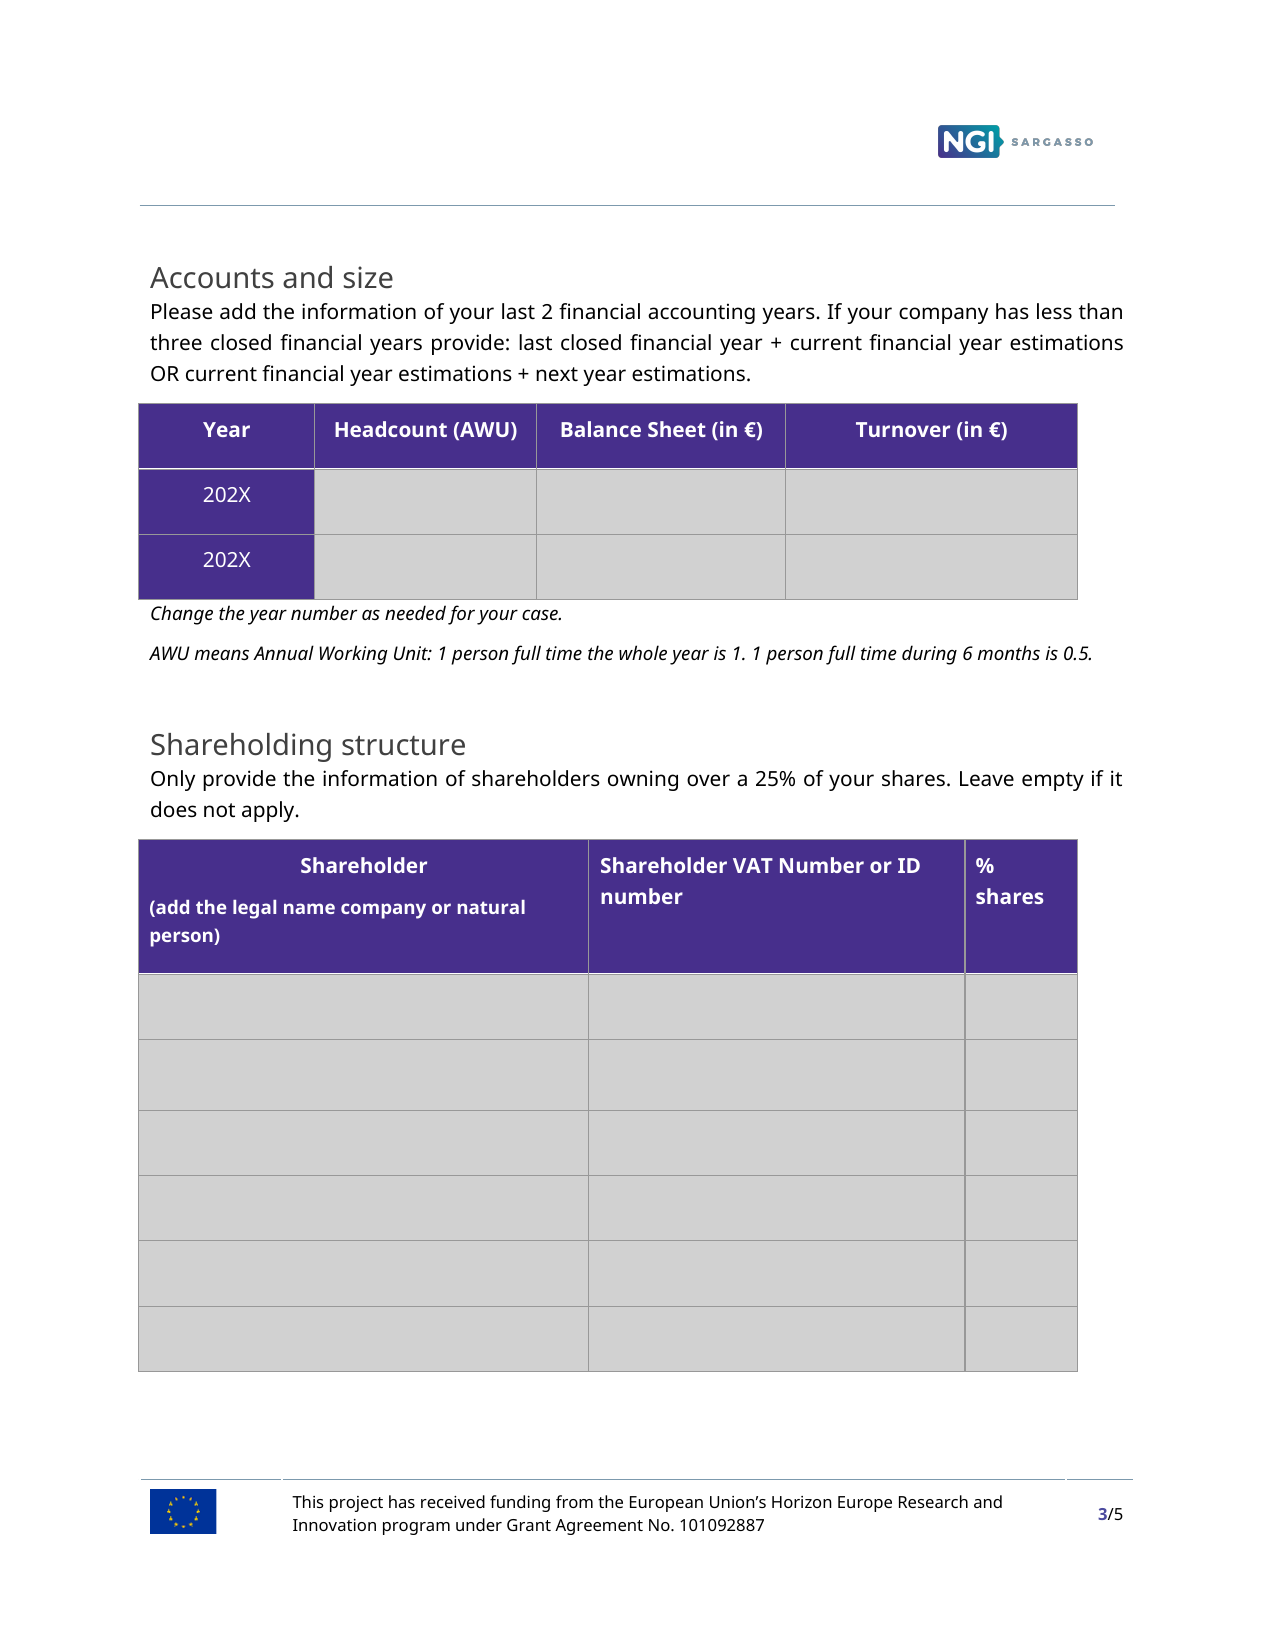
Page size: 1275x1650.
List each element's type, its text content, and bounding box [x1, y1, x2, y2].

table_cell 202X [139, 470, 314, 534]
table_cell 202X [139, 535, 314, 599]
table_cell [139, 1241, 588, 1306]
picture [150, 1489, 217, 1534]
table_cell [139, 1176, 588, 1240]
table_cell [966, 1241, 1077, 1306]
table_header % shares [966, 840, 1077, 973]
table_cell [966, 1111, 1077, 1175]
text Only provide the information of shareholders owning over a 25% of your shares. Leave empty if it does not apply. [150, 764, 1125, 824]
table_cell [139, 1307, 588, 1371]
table_cell [139, 1111, 588, 1175]
table_header Headcount (AWU) [315, 404, 536, 468]
table_cell [315, 470, 536, 534]
table_header Shareholder VAT Number or ID number [589, 840, 964, 973]
table_cell [966, 1040, 1077, 1110]
text Change the year number as needed for your case. [150, 600, 1125, 625]
table_cell [589, 975, 964, 1039]
table_cell [589, 1176, 964, 1240]
text Please add the information of your last 2 financial accounting years. If your company has less than three closed financial years provide: last closed financial year + current financial year estimations OR current financial year estimations + next year estimations. [150, 297, 1125, 388]
table_header Shareholder (add the legal name company or natural person) [139, 840, 588, 973]
table_cell [966, 1307, 1077, 1371]
table_header Turnover (in €) [786, 404, 1077, 468]
table_cell [786, 535, 1077, 599]
table_cell [786, 470, 1077, 534]
table_cell [139, 975, 588, 1039]
table_cell [589, 1040, 964, 1110]
table_cell [589, 1241, 964, 1306]
picture [927, 113, 1105, 170]
subtitle Accounts and size [150, 257, 1125, 297]
table_header Year [139, 404, 314, 468]
table_cell [537, 535, 785, 599]
table_cell [139, 1040, 588, 1110]
table_cell [537, 470, 785, 534]
subtitle Shareholding structure [150, 725, 1125, 764]
table_cell [966, 975, 1077, 1039]
table_cell [589, 1111, 964, 1175]
table_cell [589, 1307, 964, 1371]
table_cell [966, 1176, 1077, 1240]
table_header Balance Sheet (in €) [537, 404, 785, 468]
table_cell [315, 535, 536, 599]
text AWU means Annual Working Unit: 1 person full time the whole year is 1. 1 person full time during 6 months is 0.5. [150, 640, 1125, 666]
